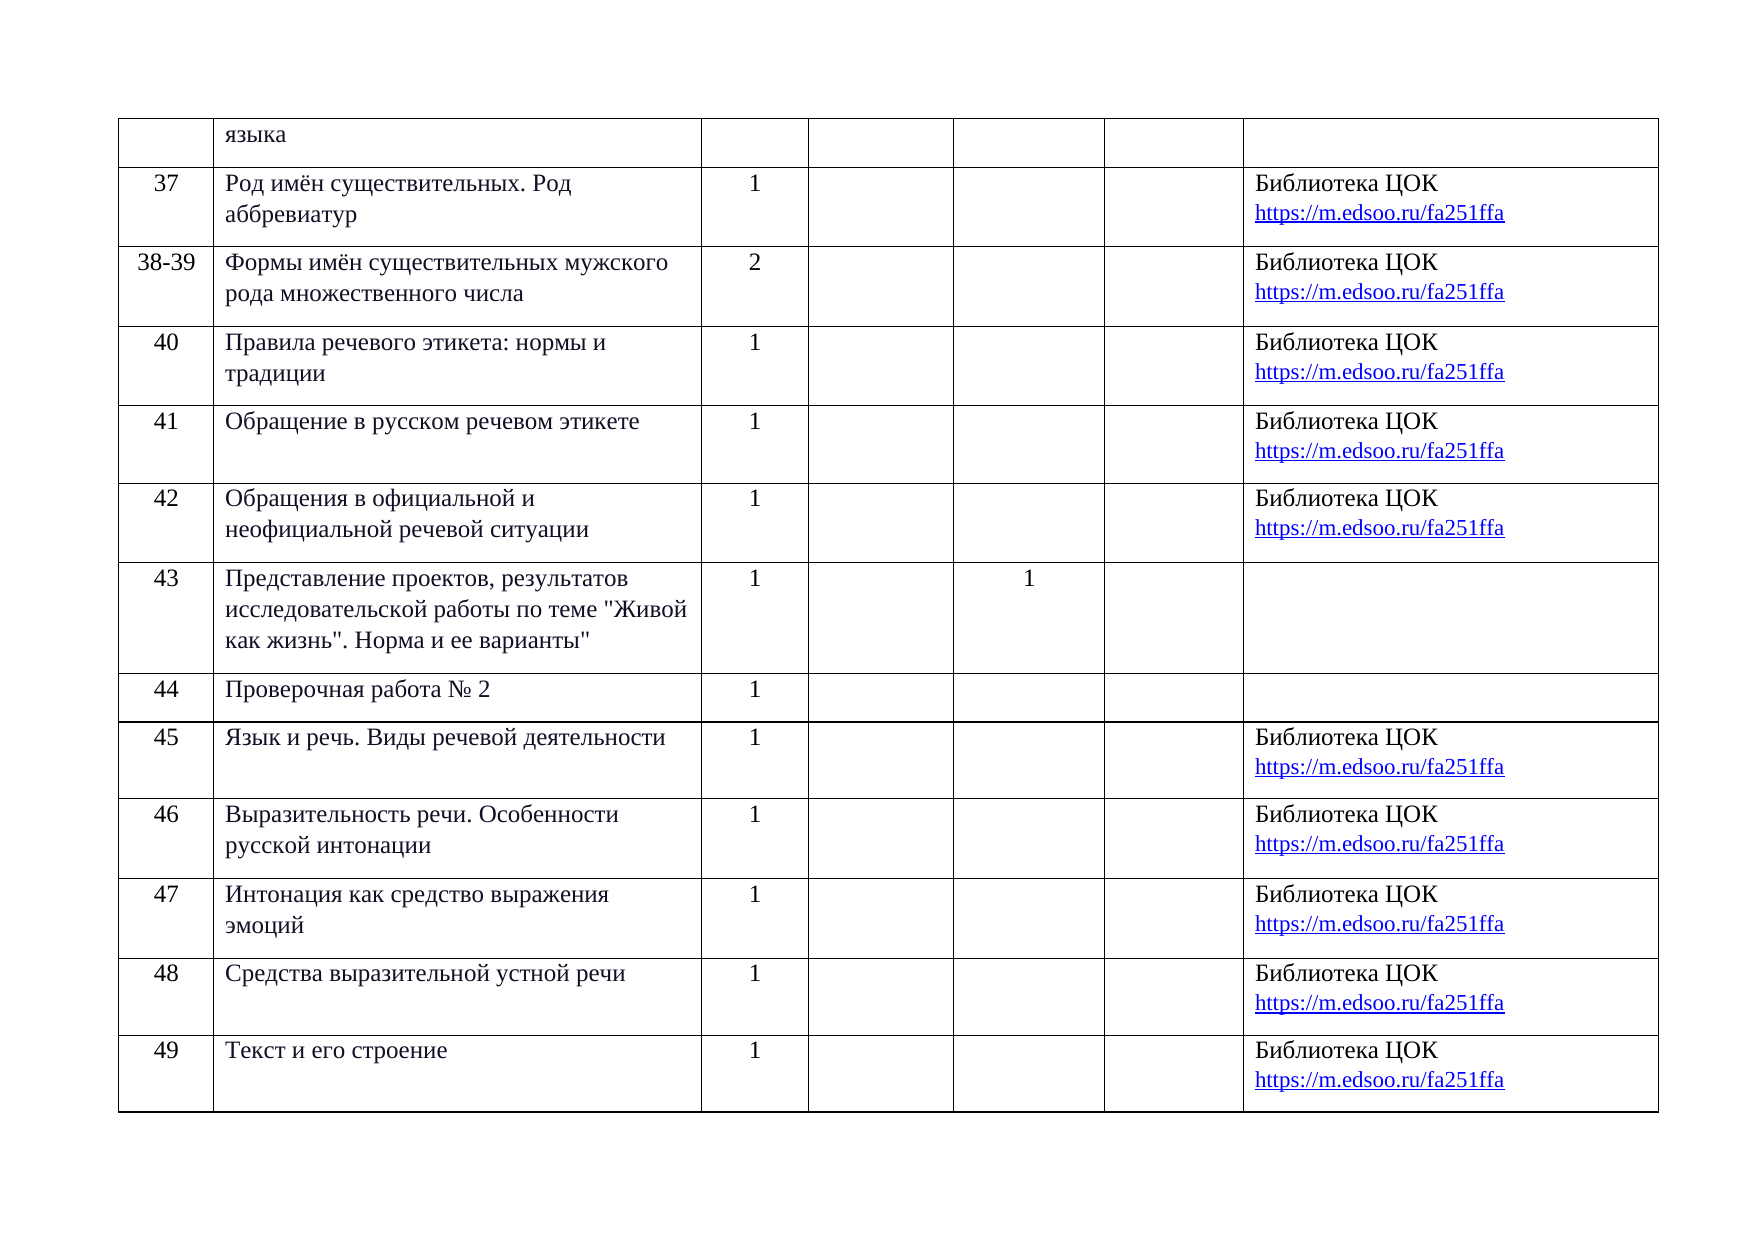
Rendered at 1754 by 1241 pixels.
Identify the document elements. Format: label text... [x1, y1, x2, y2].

table_cell [1244, 563, 1658, 673]
table_cell Библиотека ЦОК https://m.edsoo.ru/fa251ffa [1244, 484, 1658, 562]
table_cell 41 [119, 406, 213, 482]
table_cell [809, 327, 953, 405]
table_cell 43 [119, 563, 213, 673]
table_cell 1 [702, 1036, 808, 1111]
table_cell Язык и речь. Виды речевой деятельности [214, 723, 701, 798]
table_cell Формы имён существительных мужского рода множественного числа [214, 247, 701, 326]
table_cell 44 [119, 674, 213, 721]
table_cell [954, 168, 1104, 246]
table_cell [954, 327, 1104, 405]
table_cell [954, 247, 1104, 326]
table_cell [809, 168, 953, 246]
table_cell [1105, 959, 1243, 1034]
table_cell Род имён существительных. Род аббревиатур [214, 168, 701, 246]
table_cell 42 [119, 484, 213, 562]
table_cell 1 [702, 959, 808, 1034]
table_cell 47 [119, 879, 213, 957]
table_cell 46 [119, 799, 213, 878]
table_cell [214, 119, 701, 167]
table_cell [1105, 484, 1243, 562]
table_cell Библиотека ЦОК https://m.edsoo.ru/fa251ffa [1244, 723, 1658, 798]
table_cell Представление проектов, результатов исследовательской работы по теме "Живой как жизнь". Норма и ее варианты" [214, 563, 701, 673]
table_cell [954, 799, 1104, 878]
table_cell [809, 119, 953, 167]
table_cell 1 [702, 799, 808, 878]
table_cell 37 [119, 168, 213, 246]
table_cell [809, 247, 953, 326]
table_cell [954, 879, 1104, 957]
table_cell 1 [702, 723, 808, 798]
table_cell [809, 563, 953, 673]
table_cell 38-39 [119, 247, 213, 326]
table_cell 1 [702, 563, 808, 673]
table_cell [954, 674, 1104, 721]
table_cell [954, 959, 1104, 1034]
table_cell [1105, 406, 1243, 482]
table_cell 1 [702, 484, 808, 562]
table_cell 36 [119, 119, 213, 167]
table_cell 49 [119, 1036, 213, 1111]
table_cell [1105, 327, 1243, 405]
table_cell [809, 723, 953, 798]
table_cell [954, 1036, 1104, 1111]
table_cell [809, 406, 953, 482]
table_cell 48 [119, 959, 213, 1034]
table_cell [954, 406, 1104, 482]
table_cell [954, 119, 1104, 167]
table_cell 1 [702, 119, 808, 167]
table_cell Правила речевого этикета: нормы и традиции [214, 327, 701, 405]
table_cell Библиотека ЦОК https://m.edsoo.ru/fa251ffa [1244, 327, 1658, 405]
table_cell [809, 484, 953, 562]
table_cell Библиотека ЦОК https://m.edsoo.ru/fa251ffa [1244, 247, 1658, 326]
table_cell [1105, 563, 1243, 673]
table_cell [809, 959, 953, 1034]
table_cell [1244, 1036, 1658, 1111]
table_cell 1 [702, 674, 808, 721]
table_cell 1 [702, 327, 808, 405]
table_cell [954, 484, 1104, 562]
table_cell [809, 1036, 953, 1111]
table_cell 40 [119, 327, 213, 405]
table_cell Библиотека ЦОК https://m.edsoo.ru/fa251ffa [1244, 799, 1658, 878]
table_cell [1244, 119, 1658, 167]
table_cell Обращения в официальной и неофициальной речевой ситуации [214, 484, 701, 562]
table_cell 1 [702, 406, 808, 482]
table_cell [1105, 879, 1243, 957]
table_cell Библиотека ЦОК https://m.edsoo.ru/fa251ffa [1244, 406, 1658, 482]
table_cell 1 [702, 168, 808, 246]
table_cell [1244, 674, 1658, 721]
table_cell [1244, 879, 1658, 957]
table_cell Выразительность речи. Особенности русской интонации [214, 799, 701, 878]
table_cell [954, 723, 1104, 798]
table_cell [809, 879, 953, 957]
table_cell [809, 799, 953, 878]
table_cell [1105, 674, 1243, 721]
table_cell Интонация как средство выражения эмоций [214, 879, 701, 957]
table_cell Проверочная работа № 2 [214, 674, 701, 721]
table_cell 45 [119, 723, 213, 798]
table_cell [1105, 119, 1243, 167]
table_cell Обращение в русском речевом этикете [214, 406, 701, 482]
table_cell [809, 674, 953, 721]
table_cell [1105, 168, 1243, 246]
table_cell [1105, 723, 1243, 798]
table_cell 1 [954, 563, 1104, 673]
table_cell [1244, 959, 1658, 1034]
table_cell Текст и его строение [214, 1036, 701, 1111]
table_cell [1244, 168, 1658, 246]
table_cell [1105, 799, 1243, 878]
table_cell Средства выразительной устной речи [214, 959, 701, 1034]
table_cell 1 [702, 879, 808, 957]
table_cell [1105, 247, 1243, 326]
table_cell [1105, 1036, 1243, 1111]
table_cell 2 [702, 247, 808, 326]
